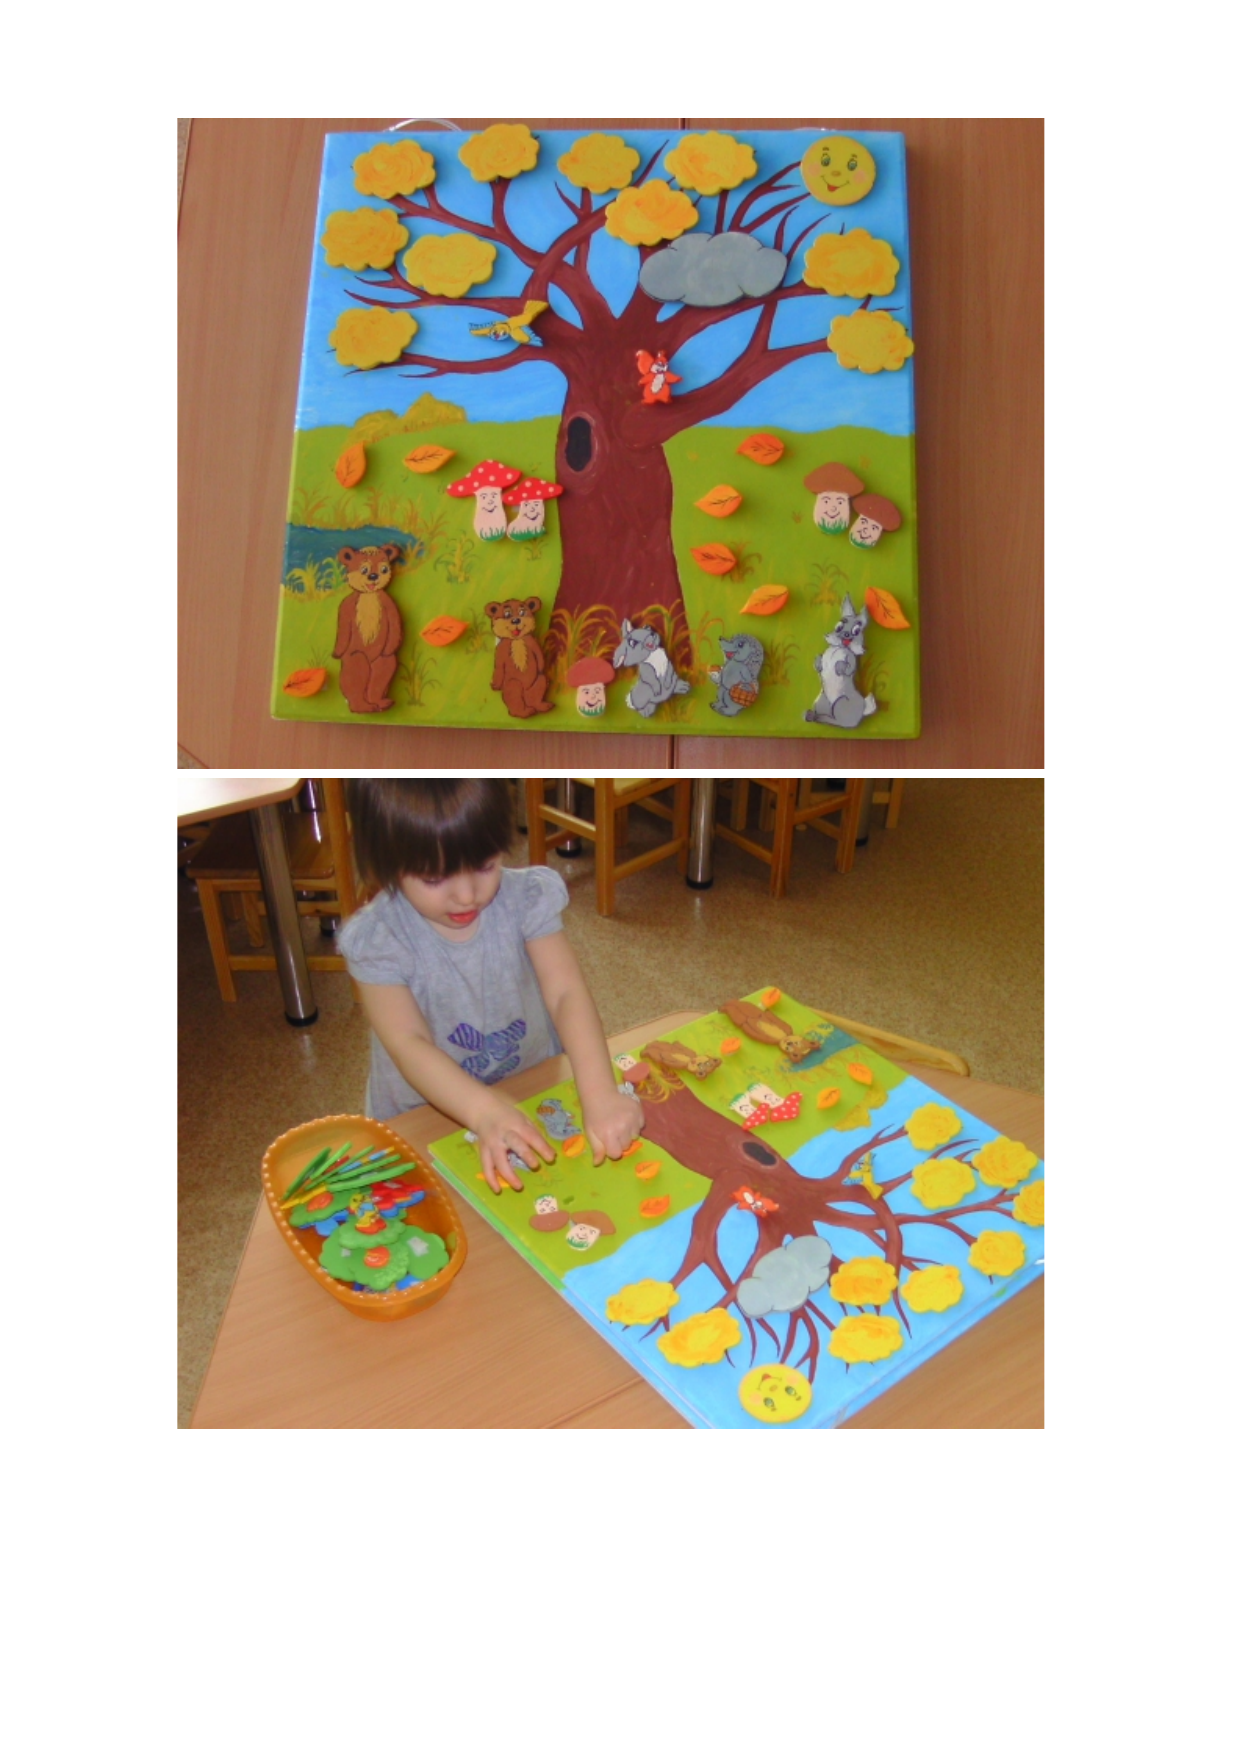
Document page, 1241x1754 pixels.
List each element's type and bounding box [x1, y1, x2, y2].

picture [177, 118, 1045, 769]
picture [177, 778, 1045, 1429]
